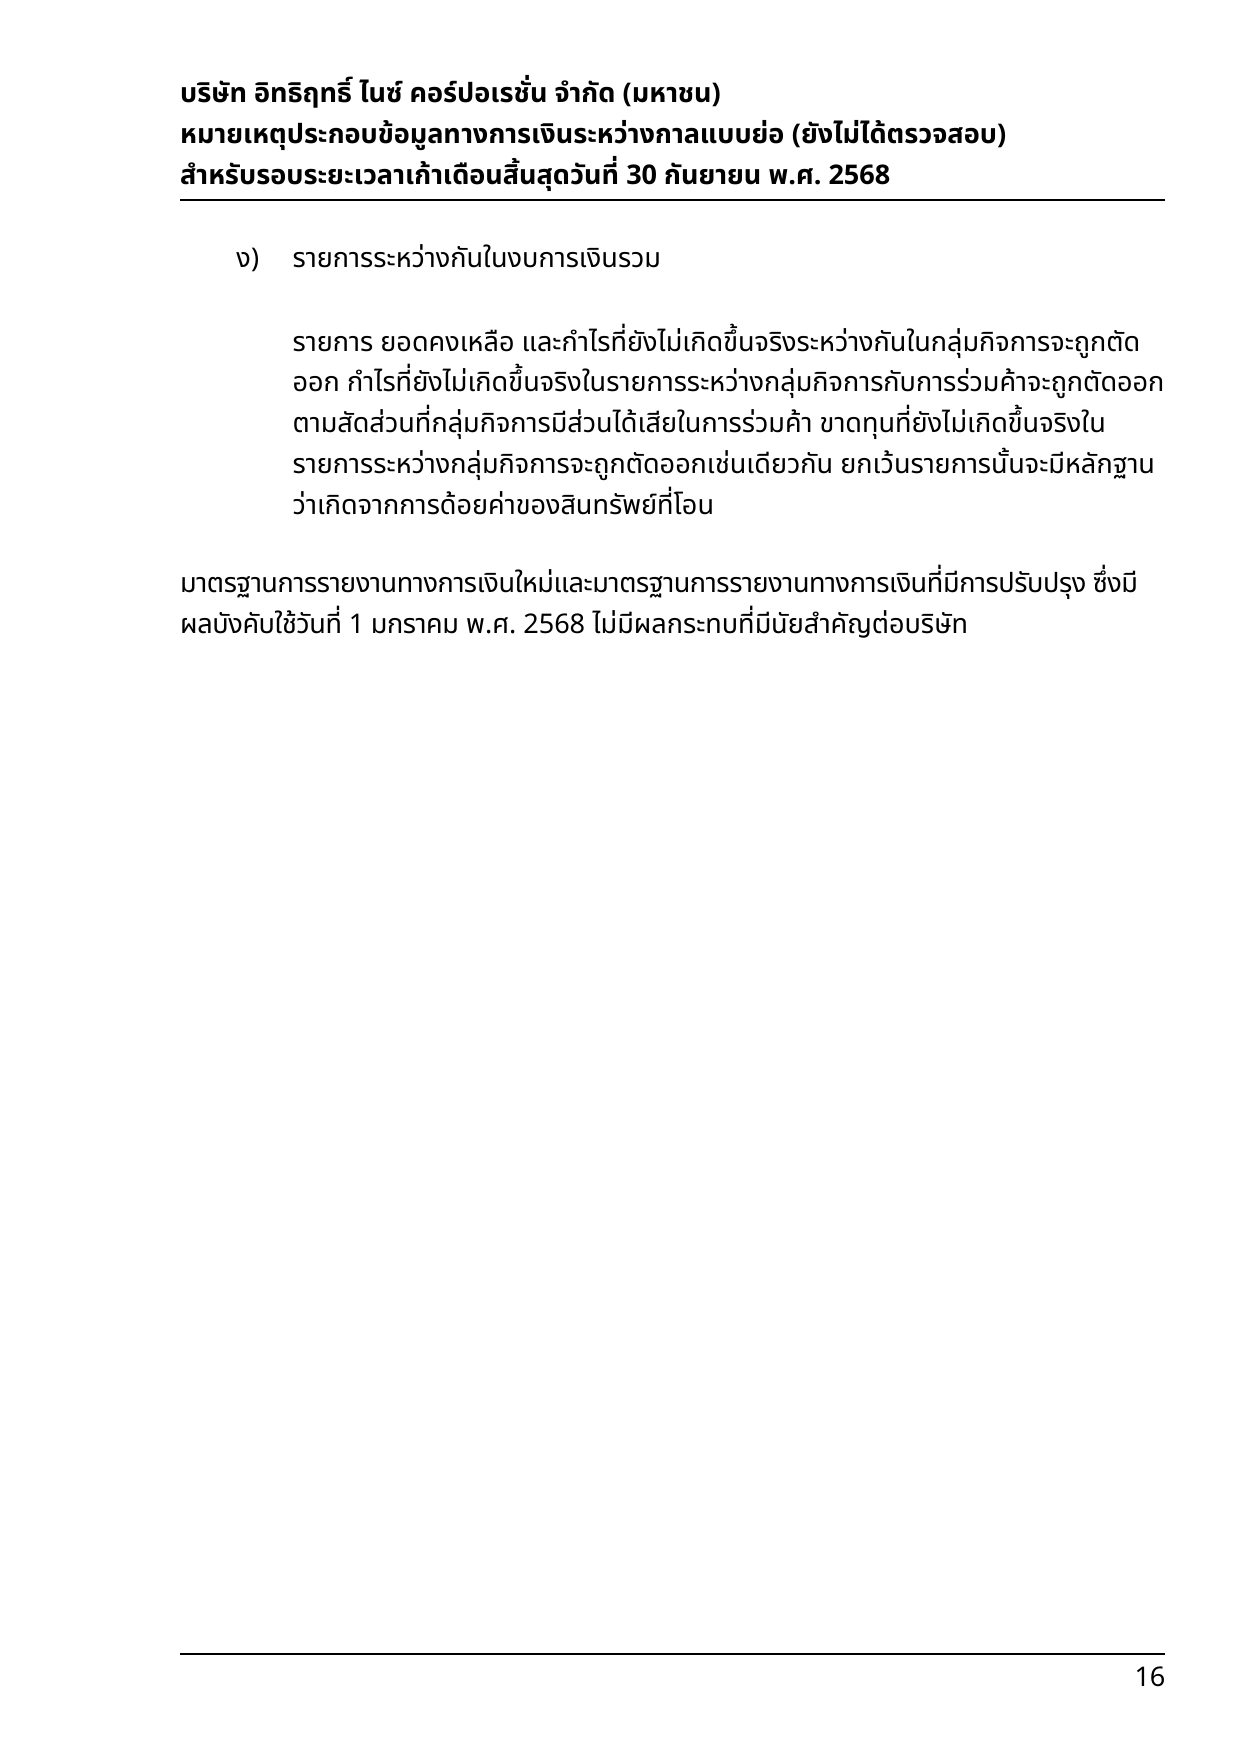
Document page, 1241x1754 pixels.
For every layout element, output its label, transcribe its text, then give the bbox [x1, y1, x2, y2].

text มาตรฐานการรายงานทางการเงินใหม่และมาตรฐานการรายงานทางการเงินที่มีการปรับปรุง ซึ่งมีผลบังคับใช้วันที่ 1 มกราคม พ.ศ. 2568 ไม่มีผลกระทบที่มีนัยสำคัญต่อบริษัท [180, 564, 1164, 646]
list รายการ ยอดคงเหลือ และกำไรที่ยังไม่เกิดขึ้นจริงระหว่างกันในกลุ่มกิจการจะถูกตัดออก กำไรที่ยังไม่เกิดขึ้นจริงในรายการระหว่างกลุ่มกิจการกับการร่วมค้าจะถูกตัดออกตามสัดส่วนที่กลุ่มกิจการมีส่วนได้เสียในการร่วมค้า ขาดทุนที่ยังไม่เกิดขึ้นจริงในรายการระหว่างกลุ่มกิจการจะถูกตัดออกเช่นเดียวกัน ยกเว้นรายการนั้นจะมีหลักฐานว่าเกิดจากการด้อยค่าของสินทรัพย์ที่โอน [292, 322, 1165, 527]
list รายการระหว่างกันในงบการเงินรวม [236, 238, 1165, 279]
